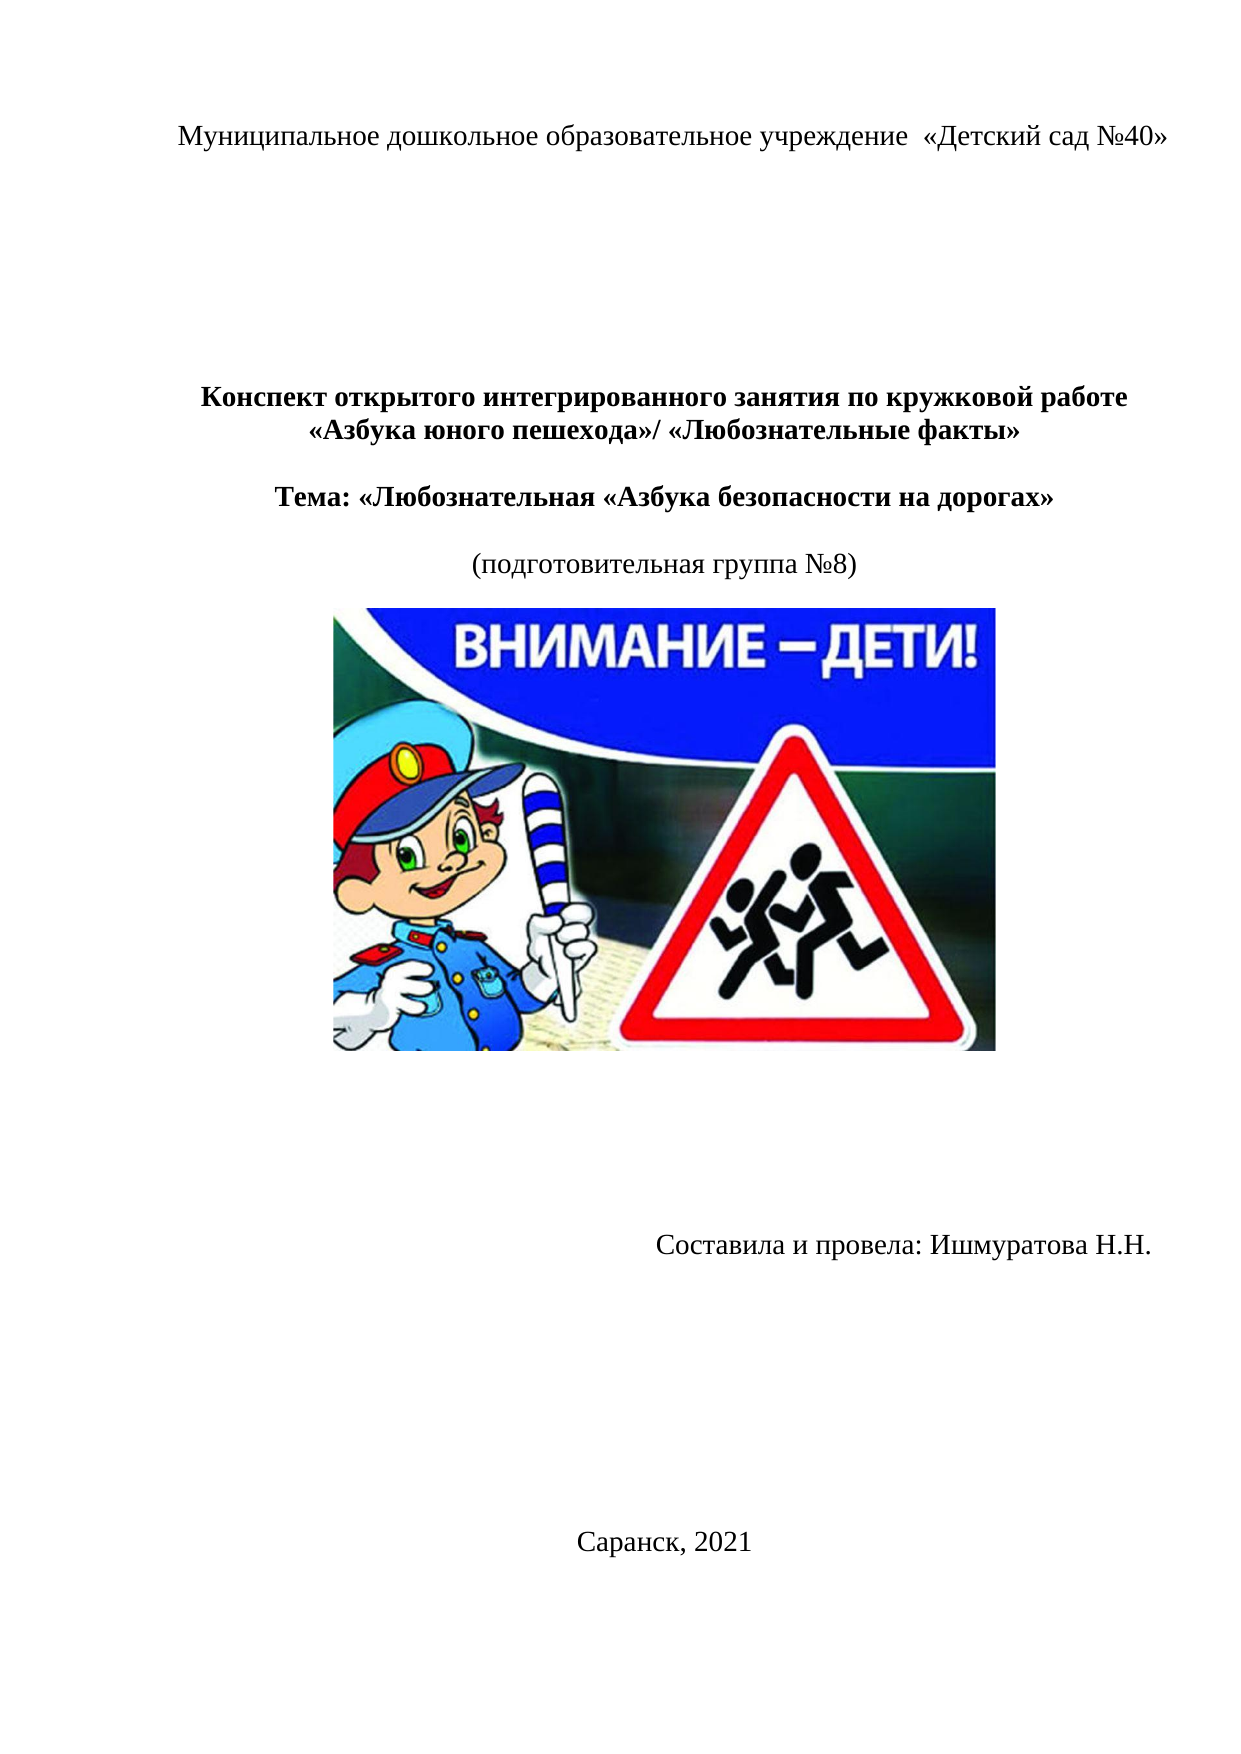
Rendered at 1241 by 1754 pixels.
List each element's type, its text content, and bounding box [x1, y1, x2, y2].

text (подготовительная группа №8) [177, 546, 1152, 580]
text Составила и провела: Ишмуратова Н.Н. [177, 1227, 1152, 1261]
text Тема: «Любознательная «Азбука безопасности на дорогах» [177, 479, 1152, 513]
picture [333, 608, 996, 1051]
text Конспект открытого интегрированного занятия по кружковой работе [177, 379, 1152, 412]
text Саранск, 2021 [177, 1524, 1152, 1558]
text «Азбука юного пешехода»/ «Любознательные факты» [177, 412, 1152, 446]
text Муниципальное дошкольное образовательное учреждение «Детский сад №40» [177, 118, 1196, 152]
